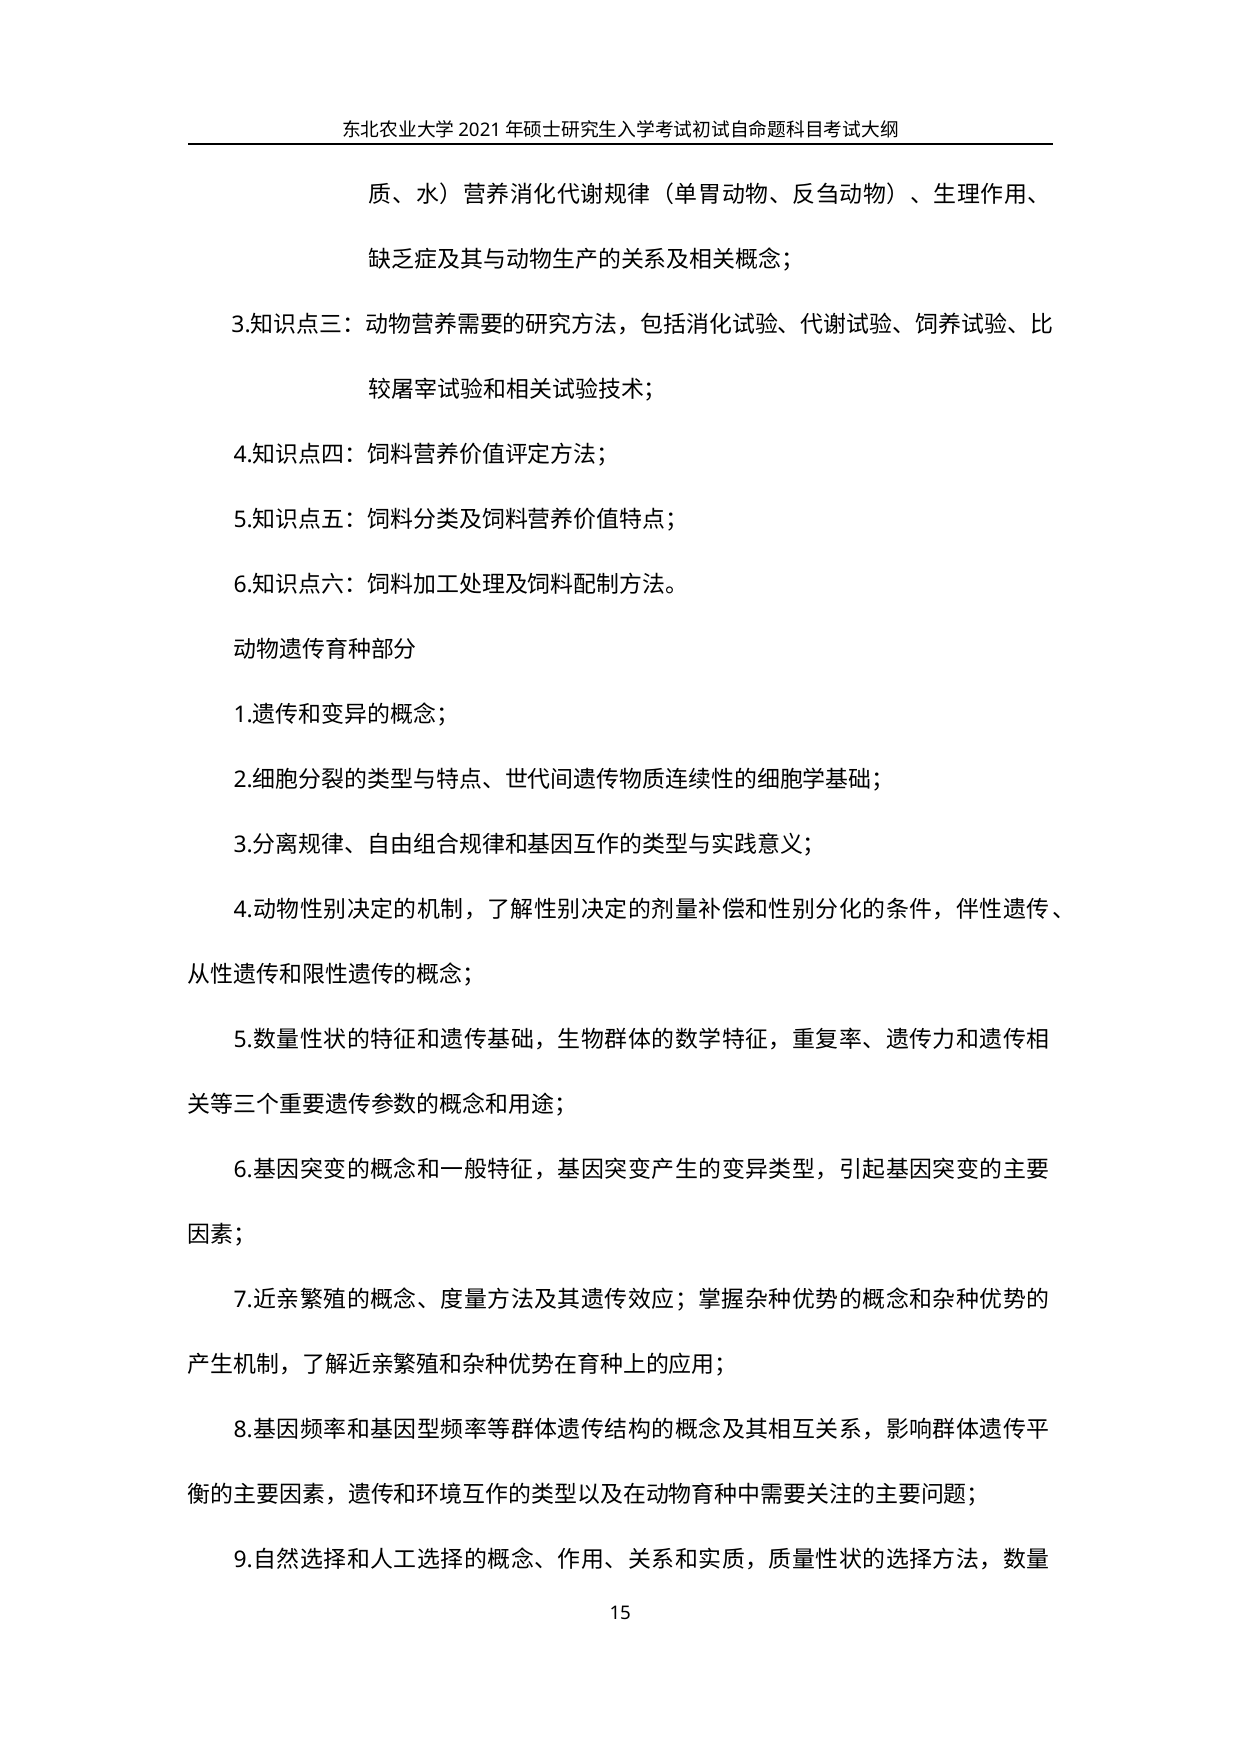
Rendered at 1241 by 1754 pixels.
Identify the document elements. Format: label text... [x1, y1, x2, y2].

text 8.基因频率和基因型频率等群体遗传结构的概念及其相互关系，影响群体遗传平衡的主要因素，遗传和环境互作的类型以及在动物育种中需要关注的主要问题； [187, 1395, 1053, 1525]
text 7.近亲繁殖的概念、度量方法及其遗传效应；掌握杂种优势的概念和杂种优势的产生机制，了解近亲繁殖和杂种优势在育种上的应用； [187, 1265, 1053, 1395]
text 6.知识点六：饲料加工处理及饲料配制方法。 [187, 550, 1053, 615]
text 3.分离规律、自由组合规律和基因互作的类型与实践意义； [187, 810, 1053, 875]
text 1.遗传和变异的概念； [187, 680, 1053, 745]
text 3.知识点三：动物营养需要的研究方法，包括消化试验、代谢试验、饲养试验、比较屠宰试验和相关试验技术； [231, 290, 1053, 420]
text 5.数量性状的特征和遗传基础，生物群体的数学特征，重复率、遗传力和遗传相关等三个重要遗传参数的概念和用途； [187, 1005, 1053, 1135]
text 6.基因突变的概念和一般特征，基因突变产生的变异类型，引起基因突变的主要因素； [187, 1135, 1053, 1265]
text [231, 160, 1053, 290]
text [187, 1525, 1053, 1590]
text 动物遗传育种部分 [187, 615, 1053, 680]
text 5.知识点五：饲料分类及饲料营养价值特点； [187, 485, 1053, 550]
text 4.知识点四：饲料营养价值评定方法； [187, 420, 1053, 485]
text 4.动物性别决定的机制，了解性别决定的剂量补偿和性别分化的条件，伴性遗传、从性遗传和限性遗传的概念； [187, 875, 1053, 1005]
text 2.细胞分裂的类型与特点、世代间遗传物质连续性的细胞学基础； [187, 745, 1053, 810]
